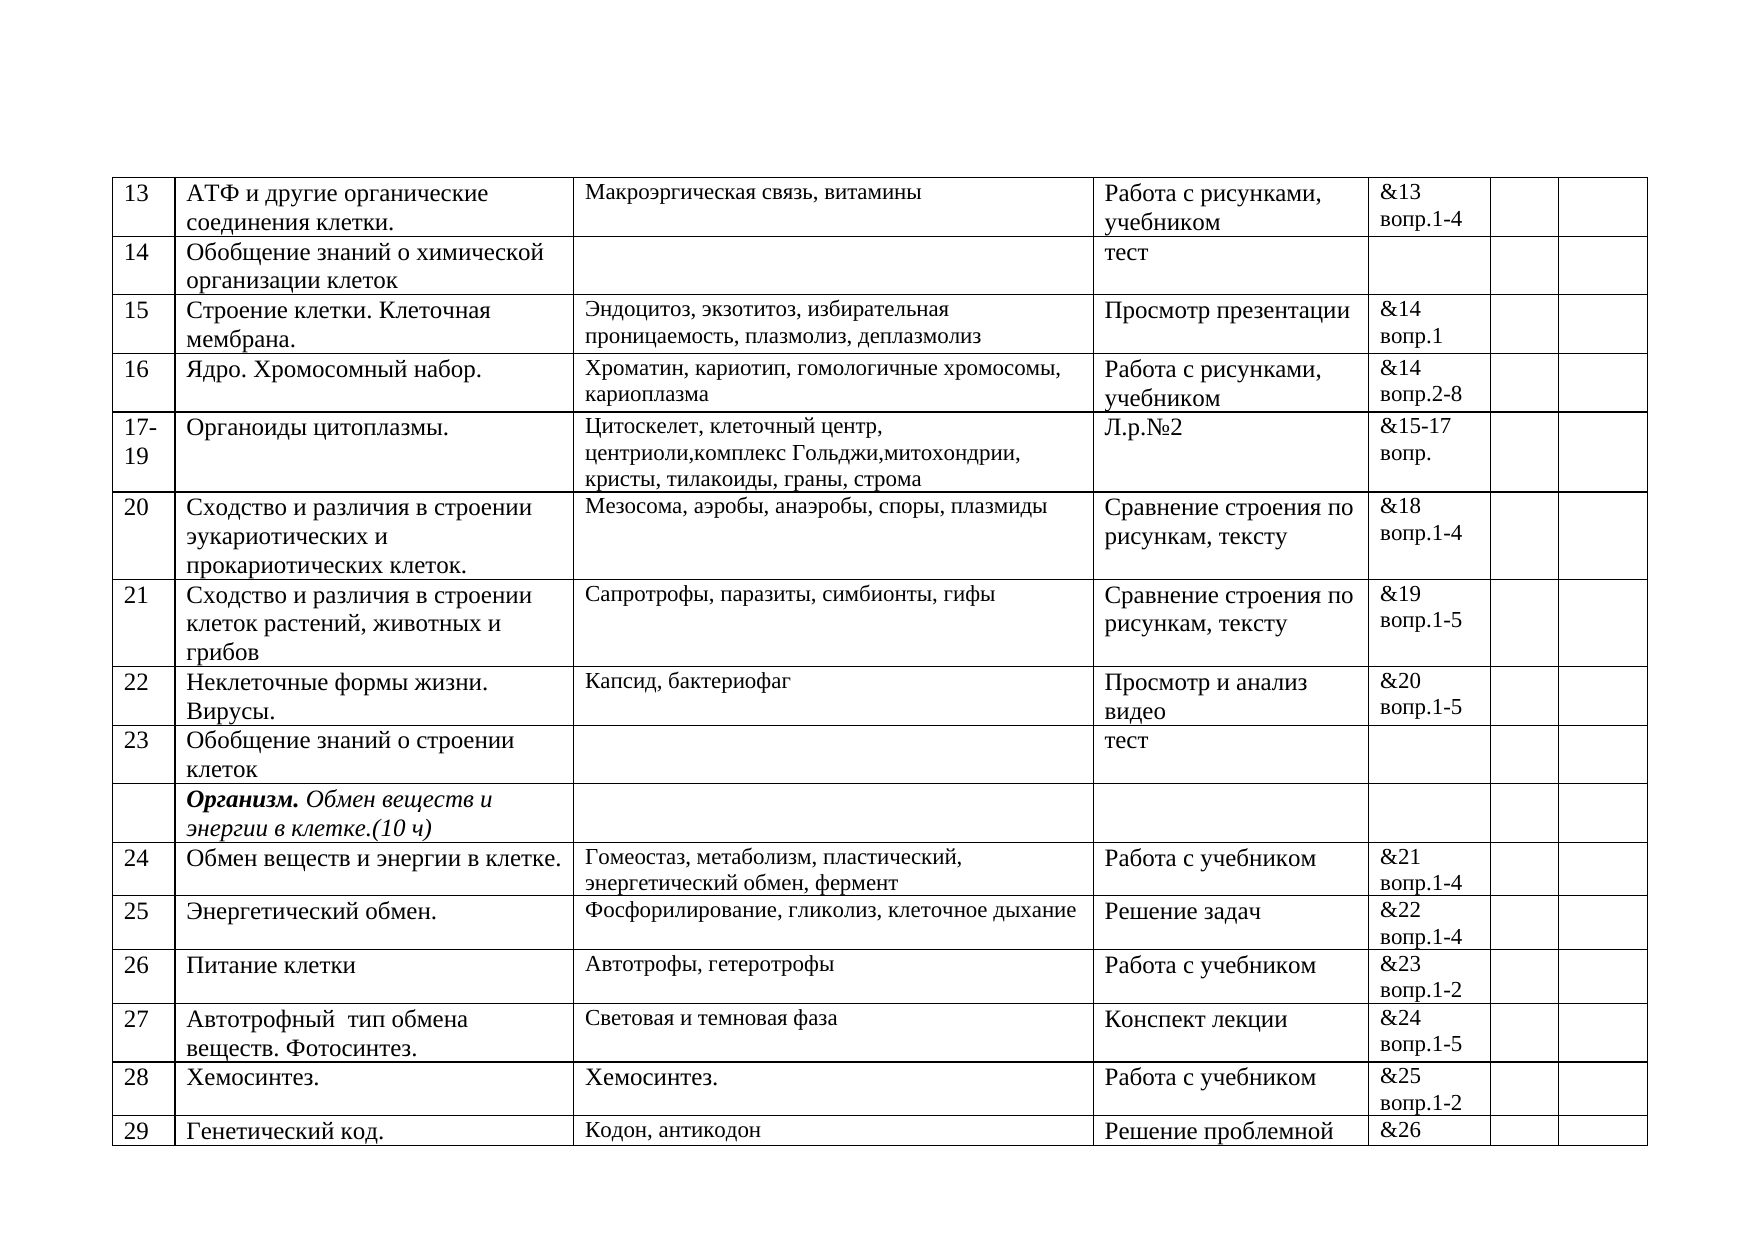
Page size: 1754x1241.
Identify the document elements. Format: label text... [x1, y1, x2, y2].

table_cell Сходство и различия в строении клеток растений, животных и грибов [176, 580, 573, 666]
table_cell 29 [113, 1116, 174, 1145]
table_cell [1559, 237, 1647, 294]
table_cell Обобщение знаний о химической организации клеток [176, 237, 573, 294]
table_cell [1369, 784, 1490, 842]
table_cell &14 вопр.1 [1369, 295, 1490, 353]
table_cell [1559, 178, 1647, 236]
table_cell Цитоскелет, клеточный центр, центриоли,комплекс Гольджи,митохондрии, кристы, тилакоиды, граны, строма [574, 413, 1093, 491]
table_cell 24 [113, 843, 174, 895]
table_cell [1559, 950, 1647, 1003]
table_cell АТФ и другие органические соединения клетки. [176, 178, 573, 236]
table_cell тест [1094, 237, 1368, 294]
table_cell Автотрофы, гетеротрофы [574, 950, 1093, 1003]
table_cell [574, 726, 1093, 783]
table_cell Решение задач [1094, 896, 1368, 949]
table_cell &14 вопр.2-8 [1369, 354, 1490, 411]
table_cell [1491, 950, 1558, 1003]
table_cell [1491, 354, 1558, 411]
table_cell [1491, 1116, 1558, 1145]
table_cell Эндоцитоз, экзотитоз, избирательная проницаемость, плазмолиз, деплазмолиз [574, 295, 1093, 353]
table_cell &19 вопр.1-5 [1369, 580, 1490, 666]
table_cell Генетический код. [176, 1116, 573, 1145]
table_cell Питание клетки [176, 950, 573, 1003]
table_cell Гомеостаз, метаболизм, пластический, энергетический обмен, фермент [574, 843, 1093, 895]
table_cell &26 вопр.1-2 [1369, 1116, 1490, 1145]
table_cell тест [1094, 726, 1368, 783]
table_cell &18 вопр.1-4 [1369, 493, 1490, 579]
table_cell Л.р.№2 [1094, 413, 1368, 491]
table_cell Ядро. Хромосомный набор. [176, 354, 573, 411]
table_cell Макроэргическая связь, витамины [574, 178, 1093, 236]
table_cell Просмотр и анализ видео [1094, 667, 1368, 724]
table_cell 22 [113, 667, 174, 724]
table_cell [1491, 843, 1558, 895]
table_cell Работа с учебником [1094, 843, 1368, 895]
table_cell Работа с рисунками, учебником [1094, 354, 1368, 411]
table_cell [1559, 580, 1647, 666]
table_cell 23 [113, 726, 174, 783]
table_cell Неклеточные формы жизни. Вирусы. [176, 667, 573, 724]
table_cell 25 [113, 896, 174, 949]
table_cell Работа с учебником [1094, 1063, 1368, 1115]
table_cell [1559, 295, 1647, 353]
table_cell [113, 784, 174, 842]
table_cell [1559, 413, 1647, 491]
table_cell Сравнение строения по рисункам, тексту [1094, 580, 1368, 666]
table_cell 13 [113, 178, 174, 236]
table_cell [1094, 1116, 1368, 1145]
table_cell [1491, 726, 1558, 783]
table_cell [1559, 1116, 1647, 1145]
table_cell 21 [113, 580, 174, 666]
table_cell 20 [113, 493, 174, 579]
table_cell [1559, 1063, 1647, 1115]
table_cell &25 вопр.1-2 [1369, 1063, 1490, 1115]
table_cell 28 [113, 1063, 174, 1115]
table_cell 27 [113, 1004, 174, 1061]
table_cell [1491, 1063, 1558, 1115]
table_cell &24 вопр.1-5 [1369, 1004, 1490, 1061]
table_cell Работа с рисунками, учебником [1094, 178, 1368, 236]
table_cell Просмотр презентации [1094, 295, 1368, 353]
table_cell [1559, 896, 1647, 949]
table_cell 17-19 [113, 413, 174, 491]
table_cell [1491, 896, 1558, 949]
table_cell Обобщение знаний о строении клеток [176, 726, 573, 783]
table_cell Сравнение строения по рисункам, тексту [1094, 493, 1368, 579]
table_cell [1491, 493, 1558, 579]
table_cell Органоиды цитоплазмы. [176, 413, 573, 491]
table_cell Кодон, антикодон [574, 1116, 1093, 1145]
table_cell Организм. Обмен веществ и энергии в клетке.(10 ч) [176, 784, 573, 842]
table_cell 14 [113, 237, 174, 294]
table_cell Работа с учебником [1094, 950, 1368, 1003]
table_cell [1559, 784, 1647, 842]
table_cell Обмен веществ и энергии в клетке. [176, 843, 573, 895]
table_cell [1559, 1004, 1647, 1061]
table_cell &15-17 вопр. [1369, 413, 1490, 491]
table_cell Сходство и различия в строении эукариотических и прокариотических клеток. [176, 493, 573, 579]
table_cell [1369, 237, 1490, 294]
table_cell [1491, 178, 1558, 236]
table_cell [1491, 237, 1558, 294]
table_cell [1369, 726, 1490, 783]
table_cell &22 вопр.1-4 [1369, 896, 1490, 949]
table_cell Хроматин, кариотип, гомологичные хромосомы, кариоплазма [574, 354, 1093, 411]
table_cell 16 [113, 354, 174, 411]
table_cell [1491, 580, 1558, 666]
table_cell Строение клетки. Клеточная мембрана. [176, 295, 573, 353]
table_cell [1559, 354, 1647, 411]
table_cell Хемосинтез. [176, 1063, 573, 1115]
table_cell Капсид, бактериофаг [574, 667, 1093, 724]
table_cell 15 [113, 295, 174, 353]
table_cell &20 вопр.1-5 [1369, 667, 1490, 724]
table_cell [1559, 667, 1647, 724]
table_cell [1559, 843, 1647, 895]
table_cell Световая и темновая фаза [574, 1004, 1093, 1061]
table_cell Конспект лекции [1094, 1004, 1368, 1061]
table_cell Хемосинтез. [574, 1063, 1093, 1115]
table_cell [574, 784, 1093, 842]
table_cell [1559, 726, 1647, 783]
table_cell [1559, 493, 1647, 579]
table_cell [1491, 295, 1558, 353]
table_cell [1491, 667, 1558, 724]
table_cell Автотрофный тип обмена веществ. Фотосинтез. [176, 1004, 573, 1061]
table_cell Мезосома, аэробы, анаэробы, споры, плазмиды [574, 493, 1093, 579]
table_cell &21 вопр.1-4 [1369, 843, 1490, 895]
table_cell Сапротрофы, паразиты, симбионты, гифы [574, 580, 1093, 666]
table_cell &13 вопр.1-4 [1369, 178, 1490, 236]
table_cell [1491, 1004, 1558, 1061]
table_cell [574, 237, 1093, 294]
table_cell [1491, 784, 1558, 842]
table_cell &23 вопр.1-2 [1369, 950, 1490, 1003]
table_cell Энергетический обмен. [176, 896, 573, 949]
table_cell Фосфорилирование, гликолиз, клеточное дыхание [574, 896, 1093, 949]
table_cell [1094, 784, 1368, 842]
table_cell 26 [113, 950, 174, 1003]
table_cell [1491, 413, 1558, 491]
